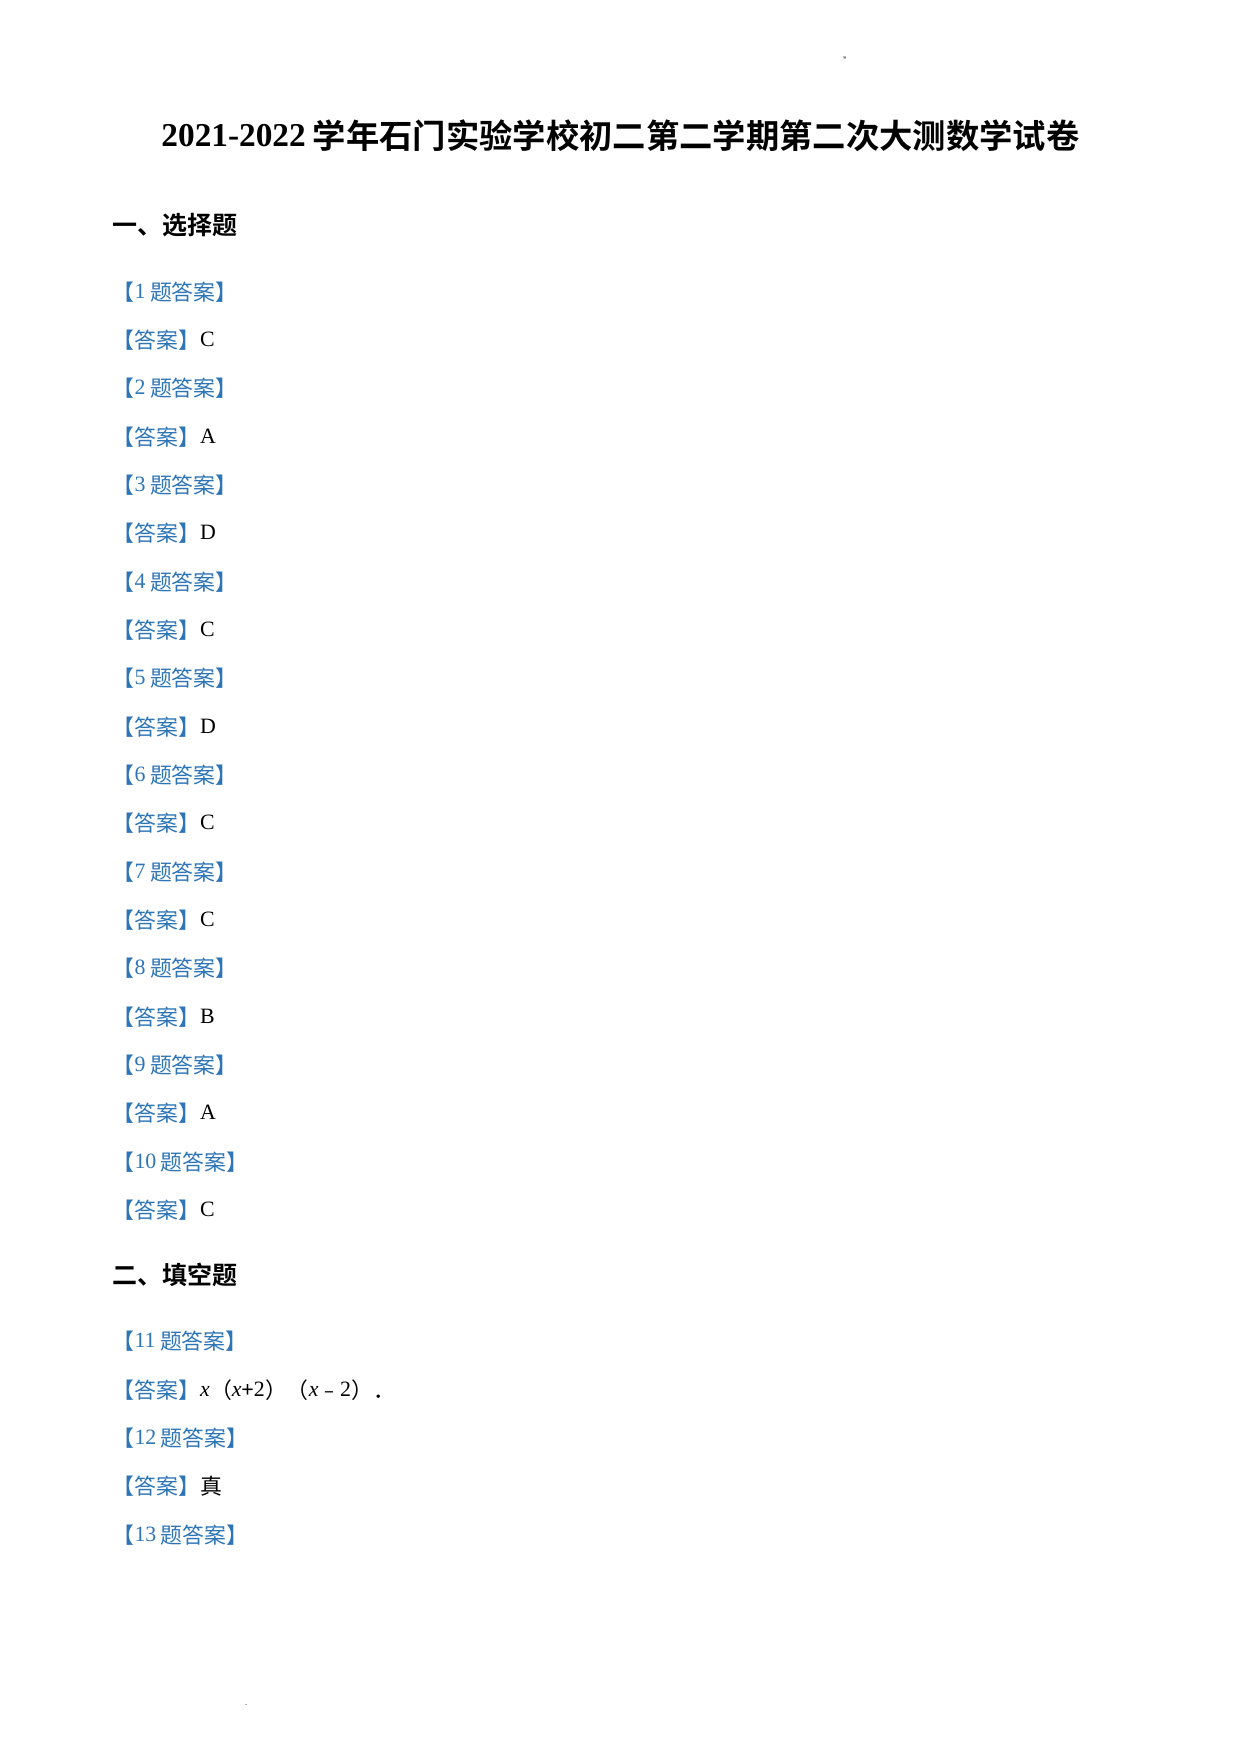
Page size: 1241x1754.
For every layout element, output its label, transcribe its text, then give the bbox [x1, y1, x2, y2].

text 二、填空题 [112, 1241, 1128, 1306]
text 【5题答案】 [112, 661, 1128, 693]
text 【答案】A [112, 419, 1128, 452]
text 【3题答案】 [112, 467, 1128, 500]
text 【11题答案】 [112, 1324, 1128, 1356]
text 【7题答案】 [112, 854, 1128, 887]
text 【答案】D [112, 709, 1128, 742]
text 【12题答案】 [112, 1421, 1128, 1453]
text 【答案】A [112, 1096, 1128, 1128]
text 【答案】C [112, 322, 1128, 355]
text 【答案】C [112, 806, 1128, 838]
text 【13题答案】 [112, 1517, 1128, 1550]
text 【1题答案】 [112, 274, 1128, 307]
text 【答案】真 [112, 1469, 1128, 1501]
text 【答案】D [112, 516, 1128, 548]
text 【答案】C [112, 612, 1128, 645]
text 【2题答案】 [112, 371, 1128, 403]
text 【6题答案】 [112, 757, 1128, 790]
text 【9题答案】 [112, 1047, 1128, 1080]
text 2021-2022学年石门实验学校初二第二学期第二次大测数学试卷 [112, 102, 1128, 167]
text 一、选择题 [112, 191, 1128, 256]
text 【4题答案】 [112, 564, 1128, 597]
text 【答案】C [112, 902, 1128, 935]
text 【答案】x（x+2）（x﹣2）． [112, 1372, 1128, 1405]
text 【10题答案】 [112, 1144, 1128, 1177]
text 【8题答案】 [112, 951, 1128, 983]
text 【答案】C [112, 1192, 1128, 1225]
text 【答案】B [112, 999, 1128, 1032]
